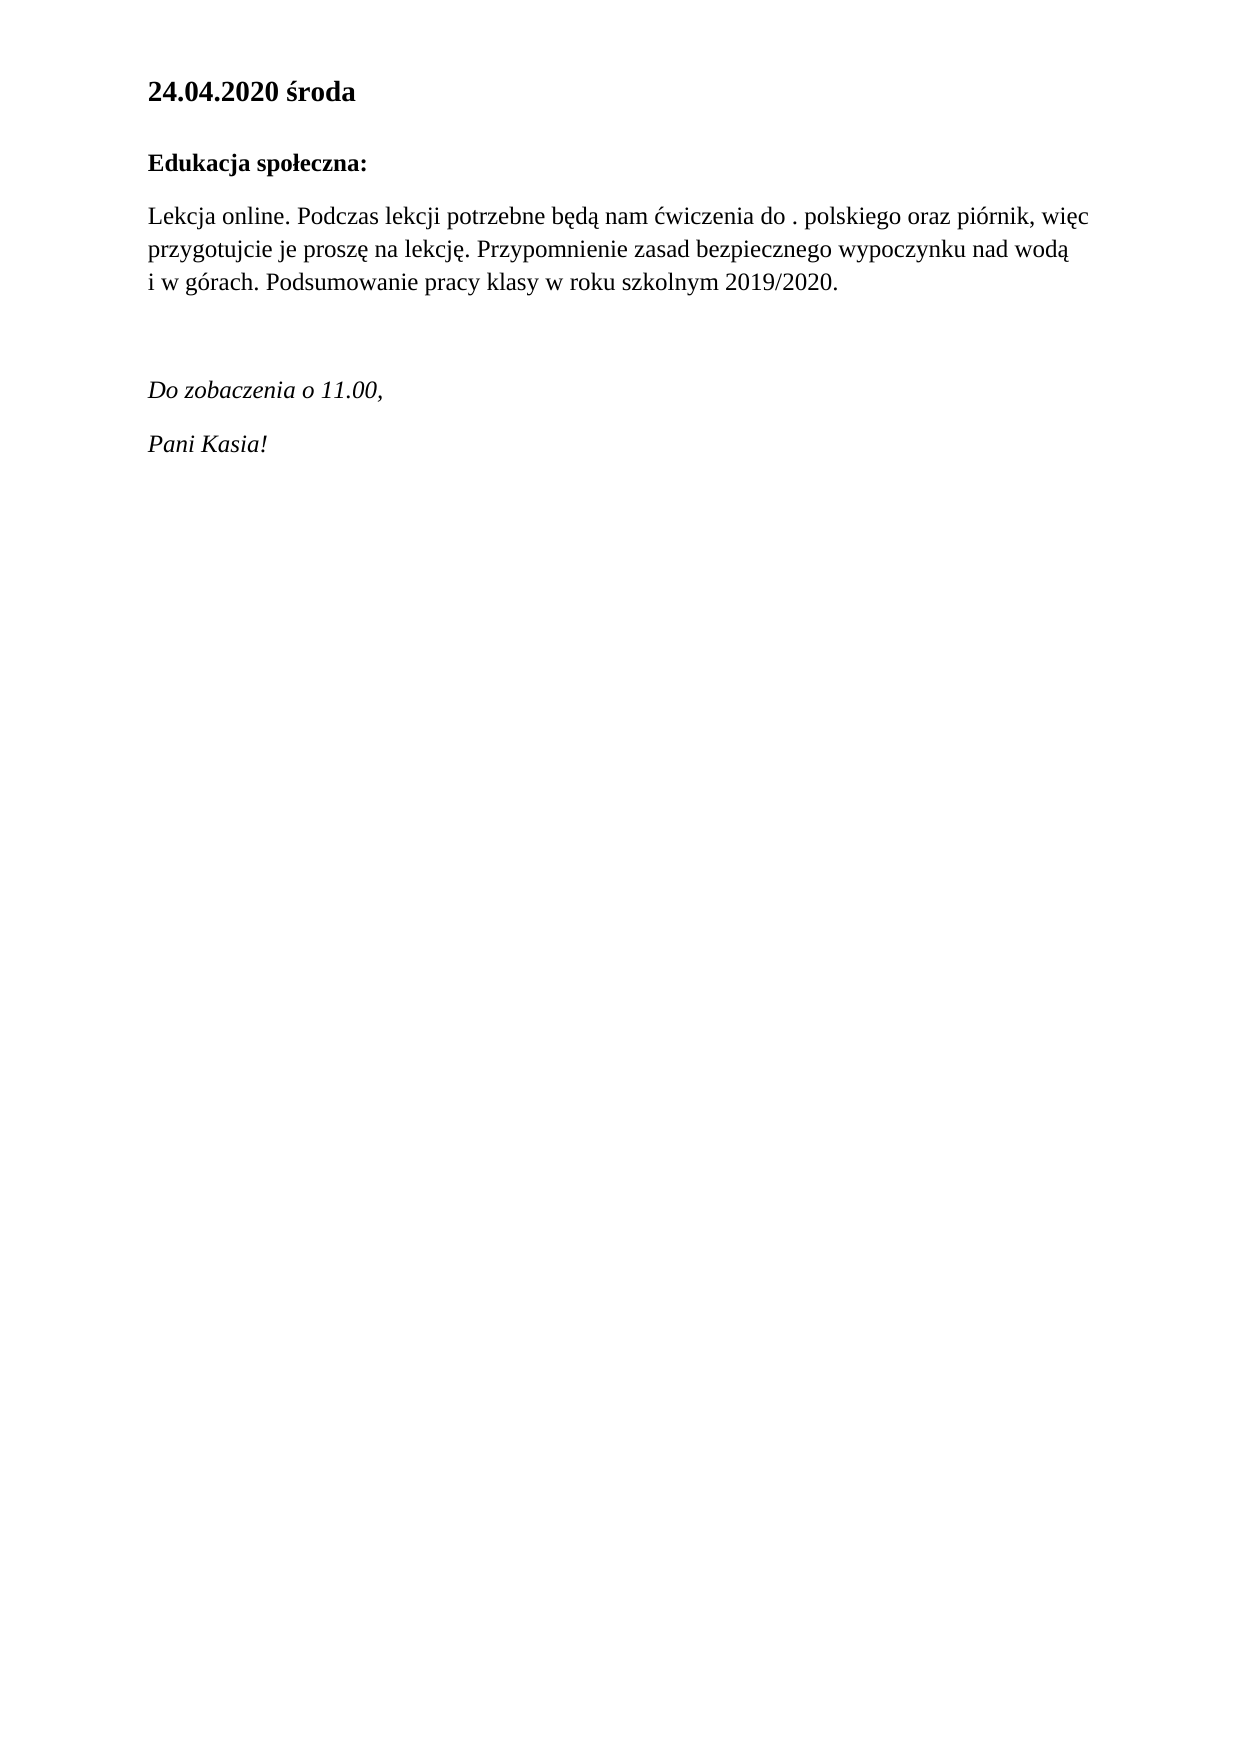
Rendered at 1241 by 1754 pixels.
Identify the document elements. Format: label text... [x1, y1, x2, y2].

text Do zobaczenia o 11.00, [148, 375, 1093, 404]
text Edukacja społeczna: [148, 148, 1093, 176]
text Lekcja online. Podczas lekcji potrzebne będą nam ćwiczenia do . polskiego oraz piórnik, więc przygotujcie je proszę na lekcję. Przypomnienie zasad bezpiecznego wypoczynku nad wodą i w górach. Podsumowanie pracy klasy w roku szkolnym 2019/2020. [148, 201, 1093, 296]
text Pani Kasia! [148, 429, 1093, 458]
